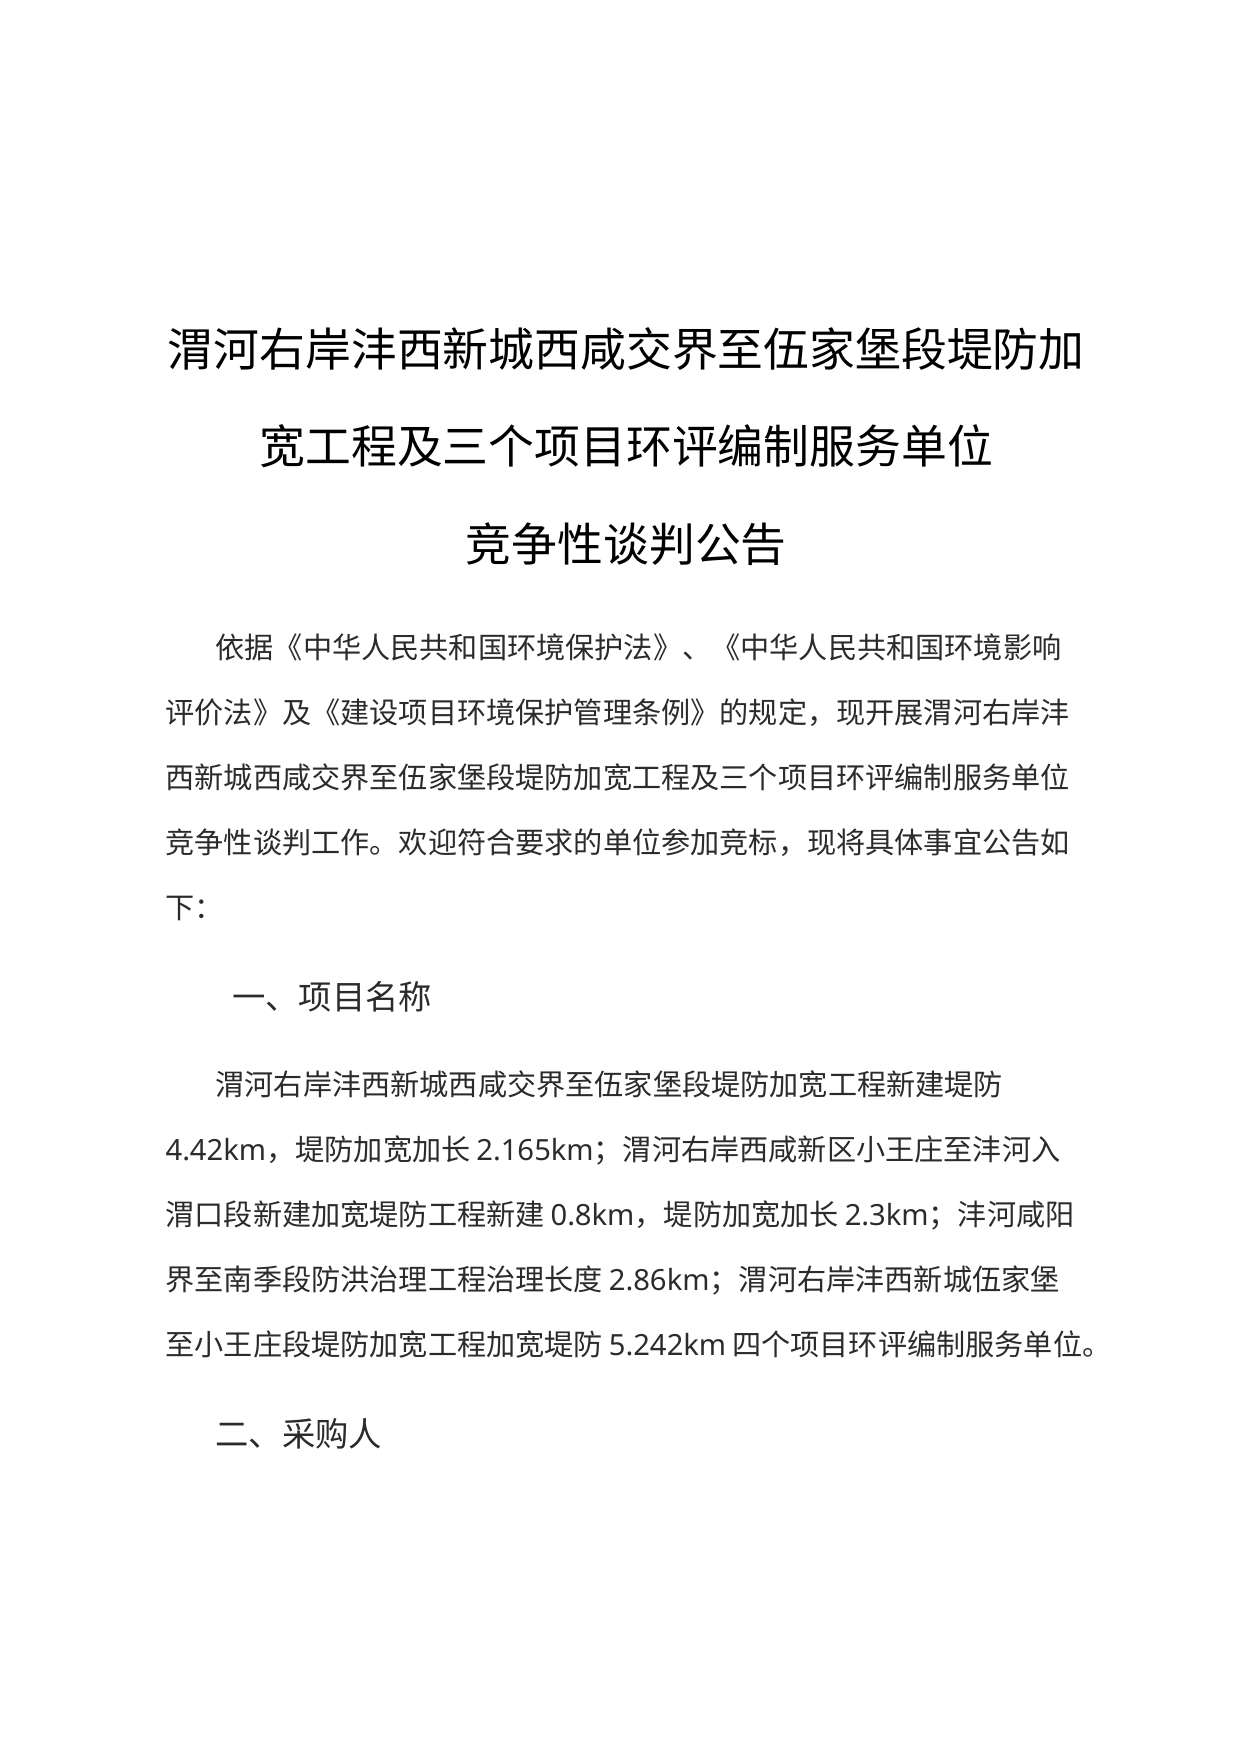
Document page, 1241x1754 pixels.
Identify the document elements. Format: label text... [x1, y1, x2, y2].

text 依据《中华人民共和国环境保护法》、《中华人民共和国环境影响评价法》及《建设项目环境保护管理条例》的规定，现开展渭河右岸沣西新城西咸交界至伍家堡段堤防加宽工程及三个项目环评编制服务单位竞争性谈判工作。欢迎符合要求的单位参加竞标，现将具体事宜公告如下： [165, 614, 1087, 939]
text 一、项目名称 [165, 962, 1087, 1027]
text 渭河右岸沣西新城西咸交界至伍家堡段堤防加宽工程及三个项目环评编制服务单位 [165, 298, 1087, 493]
text 渭河右岸沣西新城西咸交界至伍家堡段堤防加宽工程新建堤防4.42km，堤防加宽加长2.165km；渭河右岸西咸新区小王庄至沣河入渭口段新建加宽堤防工程新建0.8km，堤防加宽加长2.3km；沣河咸阳界至南季段防洪治理工程治理长度2.86km；渭河右岸沣西新城伍家堡至小王庄段堤防加宽工程加宽堤防5.242km四个项目环评编制服务单位。 [165, 1051, 1087, 1376]
text 二、采购人 [165, 1399, 1087, 1464]
text 竞争性谈判公告 [165, 493, 1087, 590]
